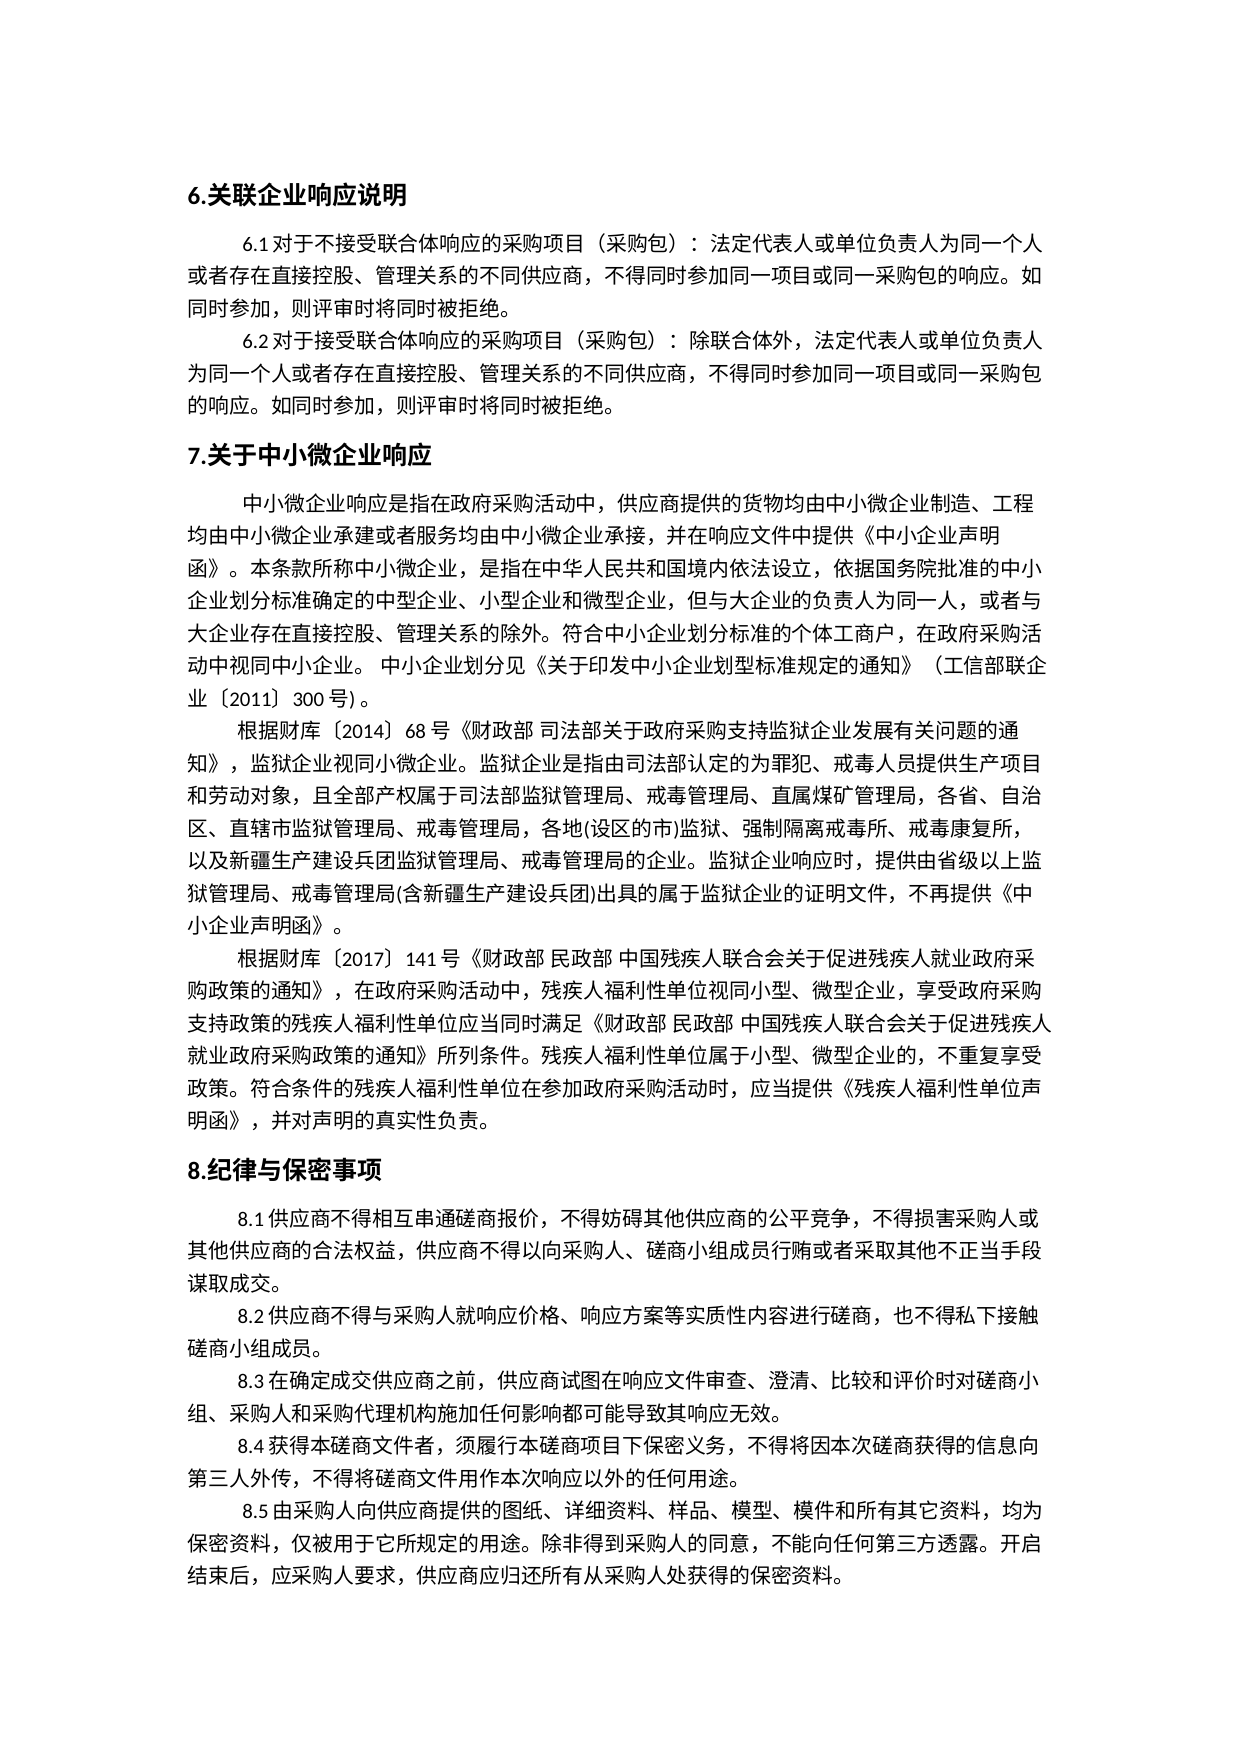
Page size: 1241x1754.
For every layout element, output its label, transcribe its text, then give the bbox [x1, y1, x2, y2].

text 8.1供应商不得相互串通磋商报价，不得妨碍其他供应商的公平竞争，不得损害采购人或其他供应商的合法权益，供应商不得以向采购人、磋商小组成员行贿或者采取其他不正当手段谋取成交。 [187, 1202, 1053, 1299]
text 8.4获得本磋商文件者，须履行本磋商项目下保密义务，不得将因本次磋商获得的信息向第三人外传，不得将磋商文件用作本次响应以外的任何用途。 [187, 1429, 1053, 1494]
text 7.关于中小微企业响应 [187, 422, 1053, 487]
text 中小微企业响应是指在政府采购活动中，供应商提供的货物均由中小微企业制造、工程均由中小微企业承建或者服务均由中小微企业承接，并在响应文件中提供《中小企业声明函》。本条款所称中小微企业，是指在中华人民共和国境内依法设立，依据国务院批准的中小企业划分标准确定的中型企业、小型企业和微型企业，但与大企业的负责人为同一人，或者与大企业存在直接控股、管理关系的除外。符合中小企业划分标准的个体工商户，在政府采购活动中视同中小企业。 中小企业划分见《关于印发中小企业划型标准规定的通知》（工信部联企业〔2011〕300号) 。 [187, 487, 1053, 714]
text 8.2供应商不得与采购人就响应价格、响应方案等实质性内容进行磋商，也不得私下接触磋商小组成员。 [187, 1299, 1053, 1364]
text 8.纪律与保密事项 [187, 1137, 1053, 1202]
text 6.1对于不接受联合体响应的采购项目（采购包）：法定代表人或单位负责人为同一个人或者存在直接控股、管理关系的不同供应商，不得同时参加同一项目或同一采购包的响应。如同时参加，则评审时将同时被拒绝。 [187, 227, 1053, 324]
text 根据财库〔2014〕68号《财政部 司法部关于政府采购支持监狱企业发展有关问题的通知》，监狱企业视同小微企业。监狱企业是指由司法部认定的为罪犯、戒毒人员提供生产项目和劳动对象，且全部产权属于司法部监狱管理局、戒毒管理局、直属煤矿管理局，各省、自治区、直辖市监狱管理局、戒毒管理局，各地(设区的市)监狱、强制隔离戒毒所、戒毒康复所，以及新疆生产建设兵团监狱管理局、戒毒管理局的企业。监狱企业响应时，提供由省级以上监狱管理局、戒毒管理局(含新疆生产建设兵团)出具的属于监狱企业的证明文件，不再提供《中小企业声明函》。 [187, 714, 1053, 942]
text 6.2对于接受联合体响应的采购项目（采购包）：除联合体外，法定代表人或单位负责人为同一个人或者存在直接控股、管理关系的不同供应商，不得同时参加同一项目或同一采购包的响应。如同时参加，则评审时将同时被拒绝。 [187, 324, 1053, 422]
text 8.3在确定成交供应商之前，供应商试图在响应文件审查、澄清、比较和评价时对磋商小组、采购人和采购代理机构施加任何影响都可能导致其响应无效。 [187, 1364, 1053, 1429]
text 8.5由采购人向供应商提供的图纸、详细资料、样品、模型、模件和所有其它资料，均为保密资料，仅被用于它所规定的用途。除非得到采购人的同意，不能向任何第三方透露。开启结束后，应采购人要求，供应商应归还所有从采购人处获得的保密资料。 [187, 1494, 1053, 1592]
text 6.关联企业响应说明 [187, 162, 1053, 227]
text 根据财库〔2017〕141号《财政部 民政部 中国残疾人联合会关于促进残疾人就业政府采购政策的通知》，在政府采购活动中，残疾人福利性单位视同小型、微型企业，享受政府采购支持政策的残疾人福利性单位应当同时满足《财政部 民政部 中国残疾人联合会关于促进残疾人就业政府采购政策的通知》所列条件。残疾人福利性单位属于小型、微型企业的，不重复享受政策。符合条件的残疾人福利性单位在参加政府采购活动时，应当提供《残疾人福利性单位声明函》，并对声明的真实性负责。 [187, 942, 1053, 1137]
